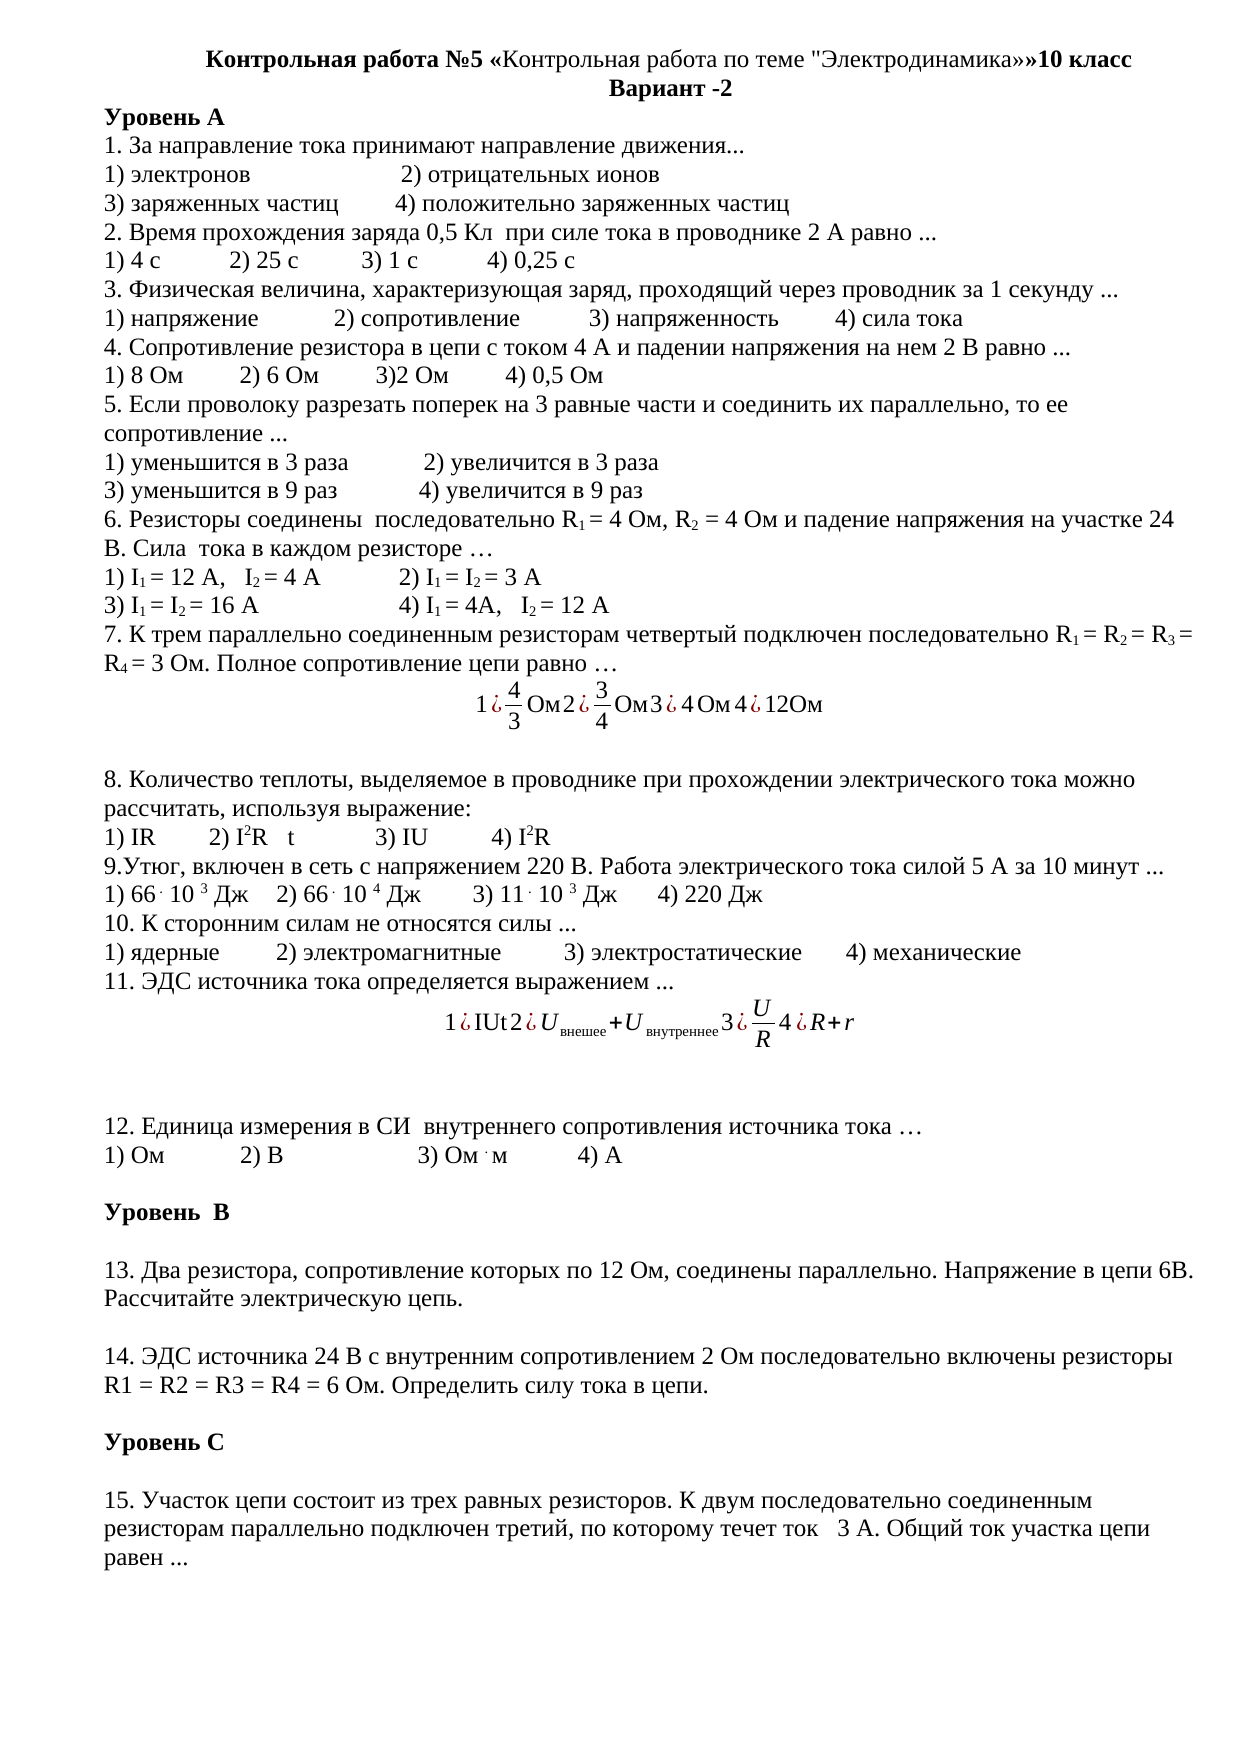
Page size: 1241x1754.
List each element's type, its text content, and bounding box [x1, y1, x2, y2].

text Уровень А [103, 102, 1196, 131]
text 13. Два резистора, сопротивление которых по 12 Ом, соединены параллельно. Напряжение в цепи 6В. Рассчитайте электрическую цепь. [103, 1255, 1196, 1312]
text 12. Единица измерения в СИ внутреннего сопротивления источника тока … [103, 1111, 1196, 1140]
text 1) 8 Ом 2) 6 Ом 3)2 Ом 4) 0,5 Ом [103, 361, 1196, 389]
text 14. ЭДС источника 24 В с внутренним сопротивлением 2 Ом последовательно включены резисторы R1 = R2 = R3 = R4 = 6 Ом. Определить силу тока в цепи. [103, 1341, 1196, 1398]
text 1) уменьшится в 3 раза 2) увеличится в 3 раза [103, 447, 1196, 476]
text 9.Утюг, включен в сеть с напряжением 220 В. Работа электрического тока силой 5 А за 10 минут ... [103, 851, 1196, 879]
text 5. Если проволоку разрезать поперек на 3 равные части и соединить их параллельно, то ее сопротивление ... [103, 389, 1196, 447]
text Уровень С [103, 1427, 1196, 1456]
text 1) I1 = 12 A, I2 = 4 А 2) I1 = I2 = 3 А [103, 562, 1196, 591]
text Контрольная работа №5 «Контрольная работа по теме "Электродинамика»»10 класс [141, 44, 1196, 73]
text 1) 4 с 2) 25 с 3) 1 с 4) 0,25 с [103, 246, 1196, 274]
text 3. Физическая величина, характеризующая заряд, проходящий через проводник за 1 секунду ... [103, 274, 1196, 303]
text 1) IR 2) I2Rt 3) IU 4) I2R [103, 822, 1196, 851]
text 10. К сторонним силам не относятся силы ... [103, 908, 1196, 937]
text 7. К трем параллельно соединенным резисторам четвертый подключен последовательно R1 = R2 = R3 = R4 = 3 Ом. Полное сопротивление цепи равно … [103, 619, 1196, 677]
text 3) заряженных частиц 4) положительно заряженных частиц [103, 188, 1196, 217]
text 4. Сопротивление резистора в цепи с током 4 А и падении напряжения на нем 2 В равно ... [103, 332, 1196, 361]
text 3) I1 = I2 = 16 А 4) I1 = 4A, I2 = 12 А [103, 591, 1196, 619]
text Вариант -2 [145, 73, 1196, 102]
text 1) электронов 2) отрицательных ионов [103, 159, 1196, 188]
text 3) уменьшится в 9 раз 4) увеличится в 9 раз [103, 476, 1196, 504]
text 2. Время прохождения заряда 0,5 Кл при силе тока в проводнике 2 А равно ... [103, 217, 1196, 246]
text 1) напряжение 2) сопротивление 3) напряженность 4) сила тока [103, 303, 1196, 332]
text 6. Резисторы соединены последовательно R1 = 4 Ом, R2 = 4 Ом и падение напряжения на участке 24 В. Сила тока в каждом резисторе … [103, 504, 1196, 562]
text 1) Ом 2) В 3) Ом . м 4) A [103, 1140, 1196, 1168]
text Уровень В [103, 1197, 1196, 1226]
text 1. За направление тока принимают направление движения... [103, 131, 1196, 159]
text 15. Участок цепи состоит из трех равных резисторов. К двум последовательно соединенным резисторам параллельно подключен третий, по которому течет ток 3 А. Общий ток участка цепи равен ... [103, 1485, 1196, 1571]
text 11. ЭДС источника тока определяется выражением ... [103, 966, 1196, 994]
text 8. Количество теплоты, выделяемое в проводнике при прохождении электрического тока можно рассчитать, используя выражение: [103, 764, 1196, 822]
text 1) 66 . 10 3 Дж 2) 66 . 10 4 Дж 3) 11 . 10 3 Дж 4) 220 Дж [103, 879, 1196, 908]
text 1) ядерные 2) электромагнитные 3) электростатические 4) механические [103, 937, 1196, 966]
